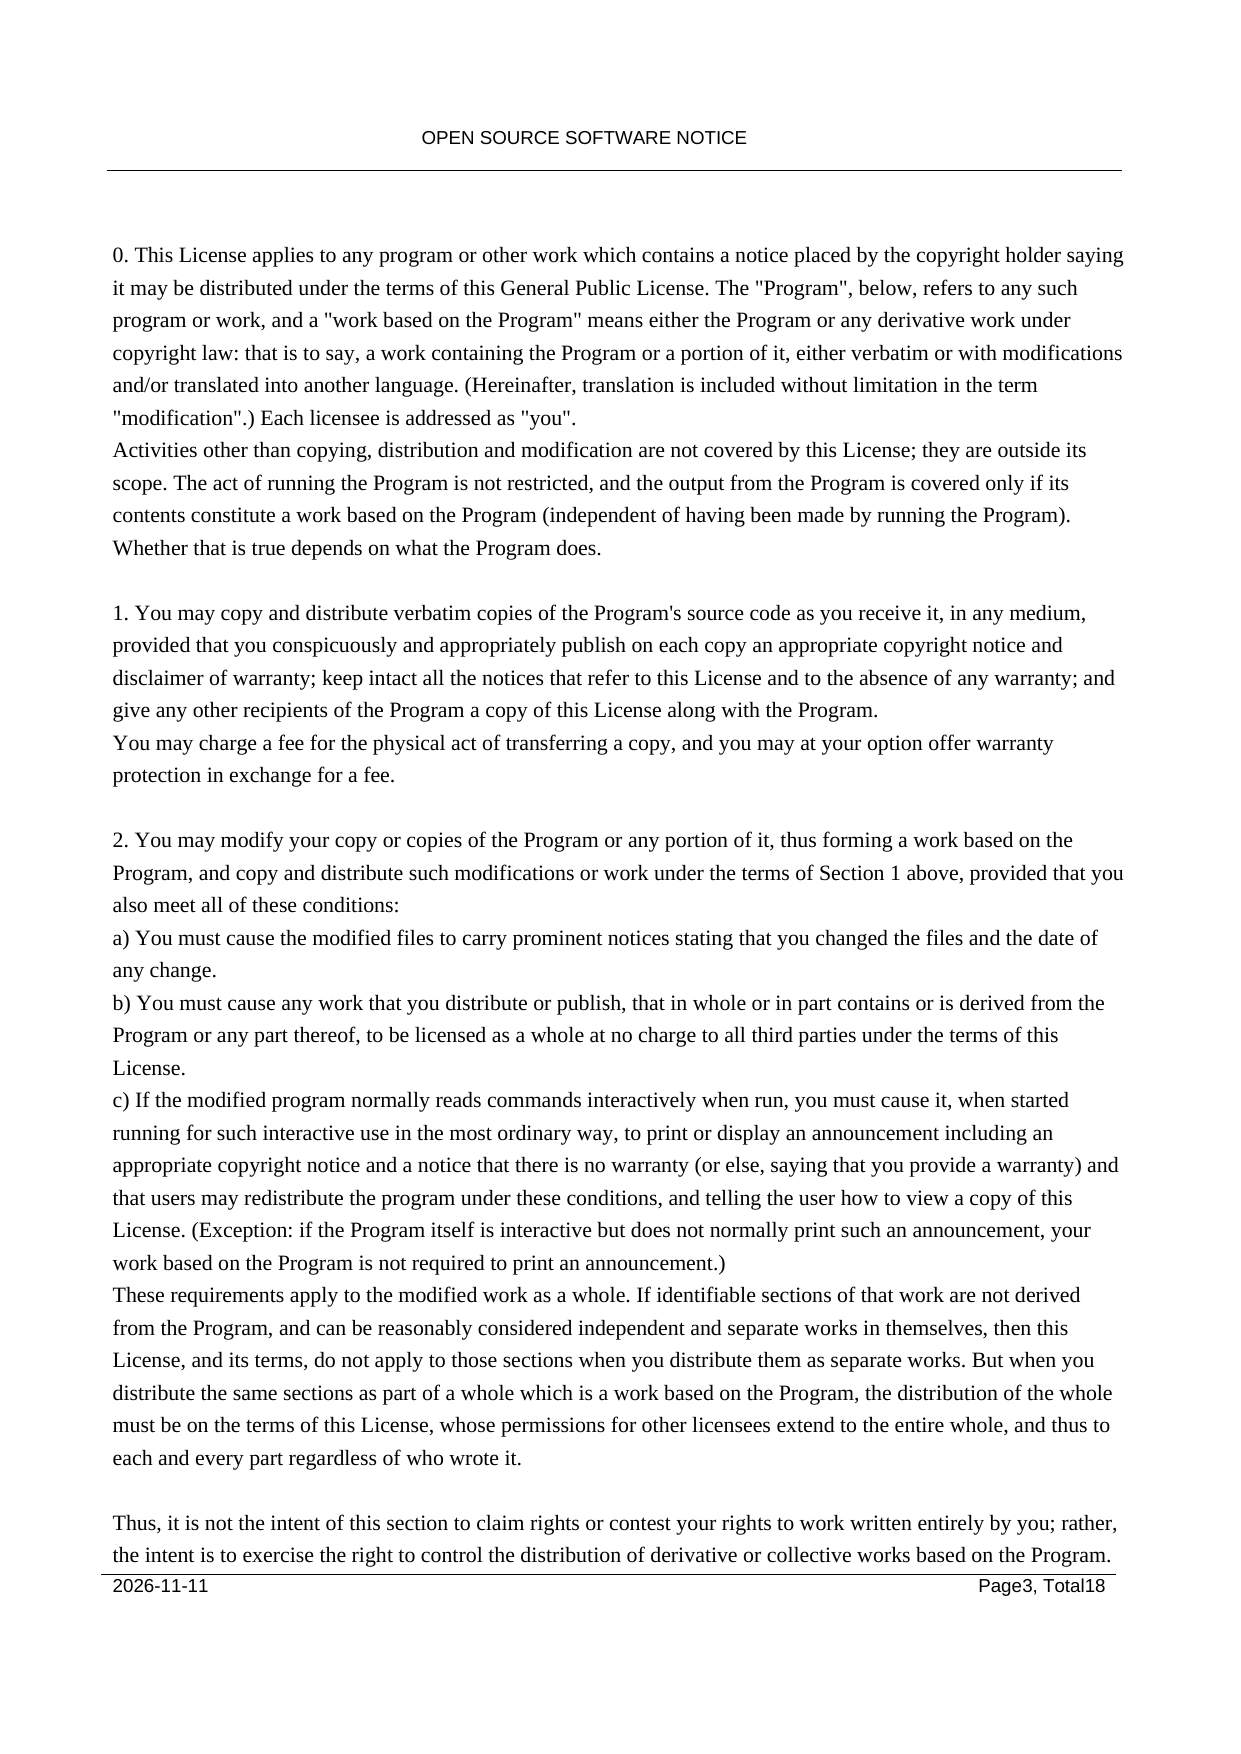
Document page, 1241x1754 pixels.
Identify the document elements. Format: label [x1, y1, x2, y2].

text [112, 206, 1128, 1571]
